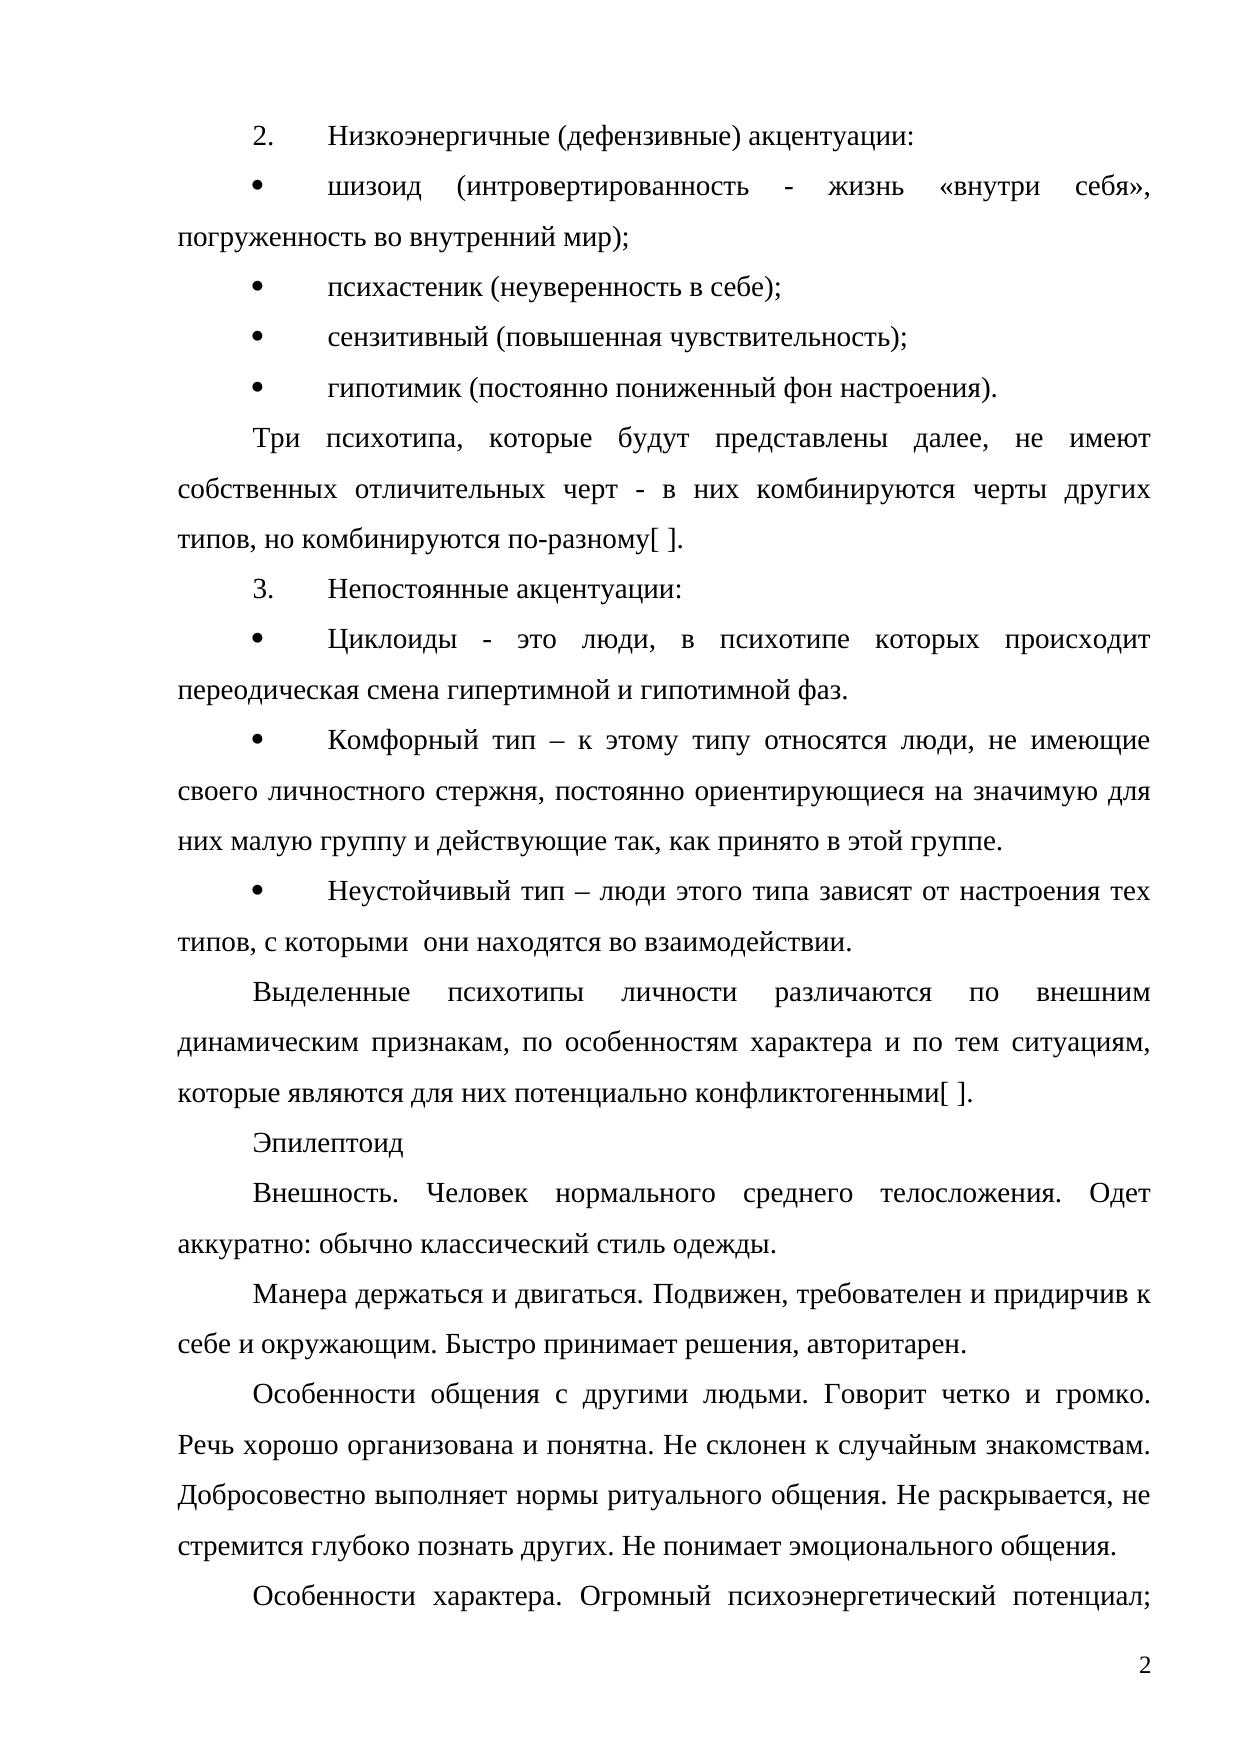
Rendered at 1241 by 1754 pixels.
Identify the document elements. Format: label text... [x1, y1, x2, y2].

text Эпилептоид [177, 1125, 1152, 1159]
list Непостоянные акцентуации: [177, 571, 1152, 605]
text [177, 1578, 1152, 1611]
list Комфорный тип – к этому типу относятся люди, не имеющие своего личностного стержня, постоянно ориентирующиеся на значимую для них малую группу и действующие так, как принято в этой группе. [177, 722, 1152, 857]
text Внешность. Человек нормального среднего телосложения. Одет аккуратно: обычно классический стиль одежды. [177, 1175, 1152, 1259]
text Выделенные психотипы личности различаются по внешним динамическим признакам, по особенностям характера и по тем ситуациям, которые являются для них потенциально конфликтогенными[ ]. [177, 974, 1152, 1108]
list шизоид (интровертированность - жизнь «внутри себя», погруженность во внутренний мир); [177, 168, 1152, 252]
text Три психотипа, которые будут представлены далее, не имеют собственных отличительных черт - в них комбинируются черты других типов, но комбинируются по-разному[ ]. [177, 420, 1152, 554]
list Неустойчивый тип – люди этого типа зависят от настроения тех типов, с которыми они находятся во взаимодействии. [177, 873, 1152, 957]
list Низкоэнергичные (дефензивные) акцентуации: [177, 118, 1152, 152]
list гипотимик (постоянно пониженный фон настроения). [177, 370, 1152, 404]
text Манера держаться и двигаться. Подвижен, требователен и придирчив к себе и окружающим. Быстро принимает решения, авторитарен. [177, 1276, 1152, 1360]
list Циклоиды - это люди, в психотипе которых происходит переодическая смена гипертимной и гипотимной фаз. [177, 622, 1152, 706]
list сензитивный (повышенная чувствительность); [177, 319, 1152, 353]
list психастеник (неуверенность в себе); [177, 269, 1152, 303]
text Особенности общения с другими людьми. Говорит четко и громко. Речь хорошо организована и понятна. Не склонен к случайным знакомствам. Добросовестно выполняет нормы ритуального общения. Не раскрывается, не стремится глубоко познать других. Не понимает эмоционального общения. [177, 1377, 1152, 1561]
